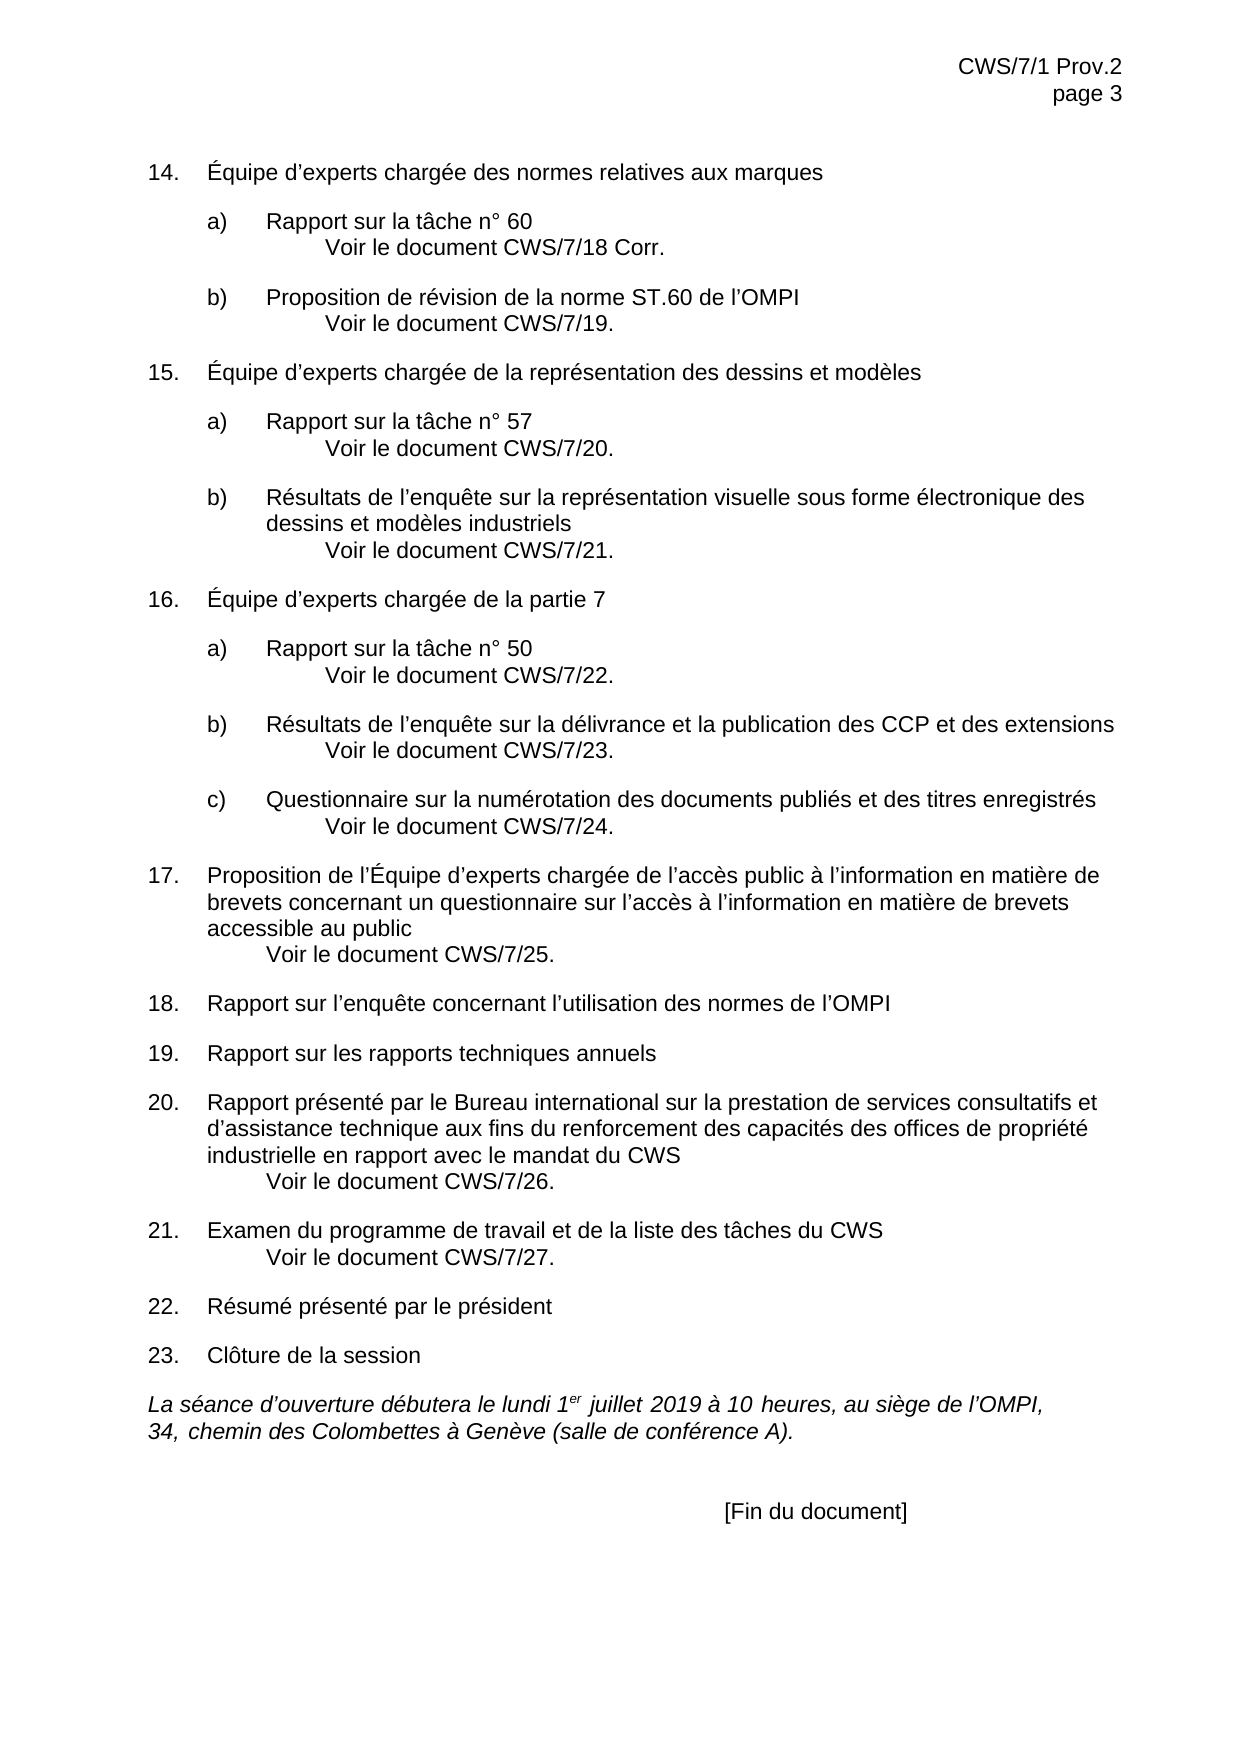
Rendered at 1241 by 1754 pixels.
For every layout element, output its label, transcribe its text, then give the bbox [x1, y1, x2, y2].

text Clôture de la session [148, 1342, 1122, 1368]
list Questionnaire sur la numérotation des documents publiés et des titres enregistrés Voir le document CWS/7/24. [207, 786, 1122, 839]
text Résumé présenté par le président [148, 1293, 1122, 1319]
list Résultats de l’enquête sur la représentation visuelle sous forme électronique des dessins et modèles industriels Voir le document CWS/7/21. [207, 484, 1122, 563]
text [Fin du document] [724, 1497, 1122, 1524]
text Proposition de l’Équipe d’experts chargée de l’accès public à l’information en matière de brevets concernant un questionnaire sur l’accès à l’information en matière de brevets accessible au public Voir le document CWS/7/25. [148, 862, 1122, 967]
list Résultats de l’enquête sur la délivrance et la publication des CCP et des extensions Voir le document CWS/7/23. [207, 711, 1122, 763]
list Proposition de révision de la norme ST.60 de l’OMPI Voir le document CWS/7/19. [207, 283, 1122, 336]
text Examen du programme de travail et de la liste des tâches du CWS Voir le document CWS/7/27. [148, 1217, 1122, 1270]
text Rapport sur les rapports techniques annuels [148, 1040, 1122, 1066]
list Rapport sur la tâche n° 57 Voir le document CWS/7/20. [207, 408, 1122, 461]
text Équipe d’experts chargée de la représentation des dessins et modèles [148, 359, 1122, 385]
list Rapport sur la tâche n° 50 Voir le document CWS/7/22. [207, 635, 1122, 688]
text Rapport présenté par le Bureau international sur la prestation de services consultatifs et d’assistance technique aux fins du renforcement des capacités des offices de propriété industrielle en rapport avec le mandat du CWS Voir le document CWS/7/26. [148, 1089, 1122, 1194]
text Équipe d’experts chargée des normes relatives aux marques [148, 158, 1122, 185]
text Rapport sur l’enquête concernant l’utilisation des normes de l’OMPI [148, 990, 1122, 1017]
list La séance d’ouverture débutera le lundi 1er juillet 2019 à 10 heures, au siège de l’OMPI, 34, chemin des Colombettes à Genève (salle de conférence A). [148, 1391, 1122, 1444]
list Rapport sur la tâche n° 60 Voir le document CWS/7/18 Corr. [207, 208, 1122, 261]
text Équipe d’experts chargée de la partie 7 [148, 586, 1122, 612]
